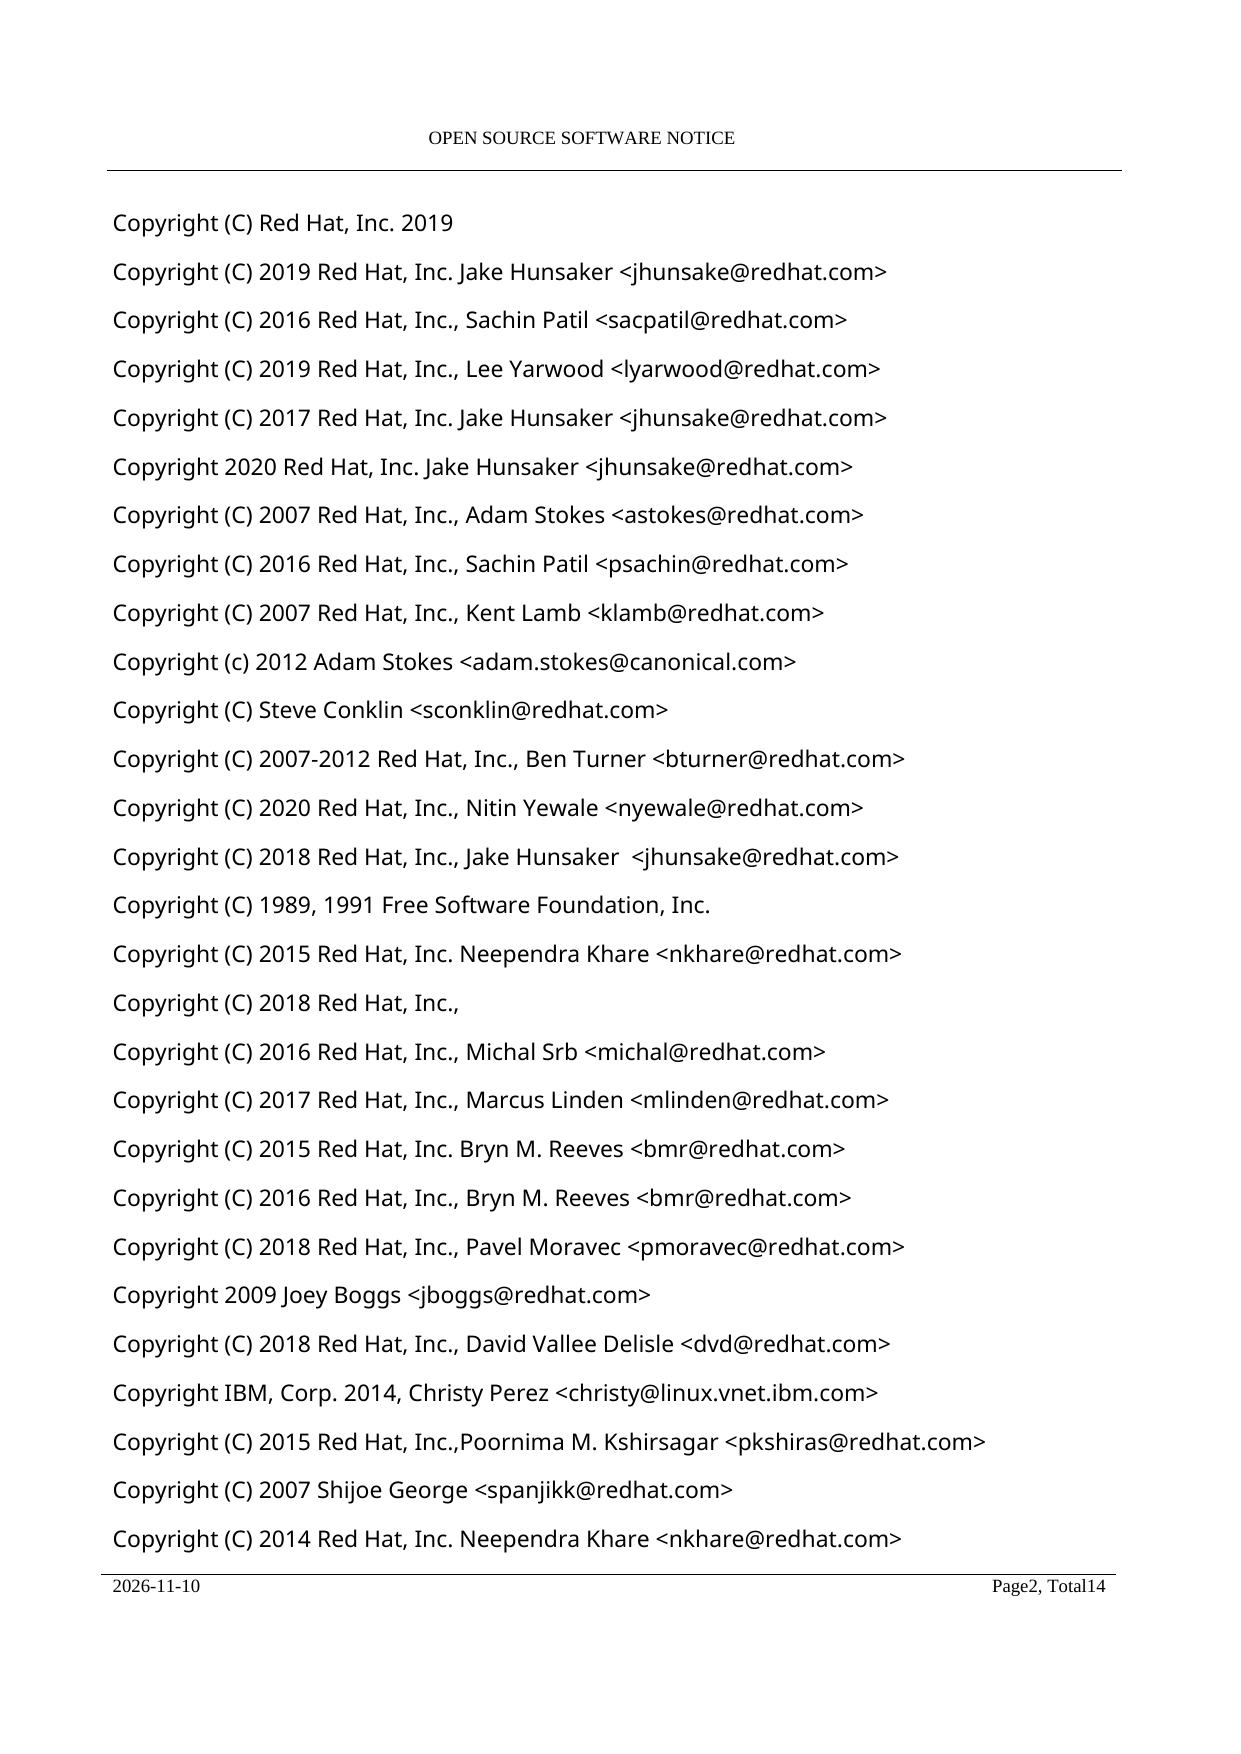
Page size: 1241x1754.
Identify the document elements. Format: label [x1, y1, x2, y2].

text [112, 206, 1128, 1555]
